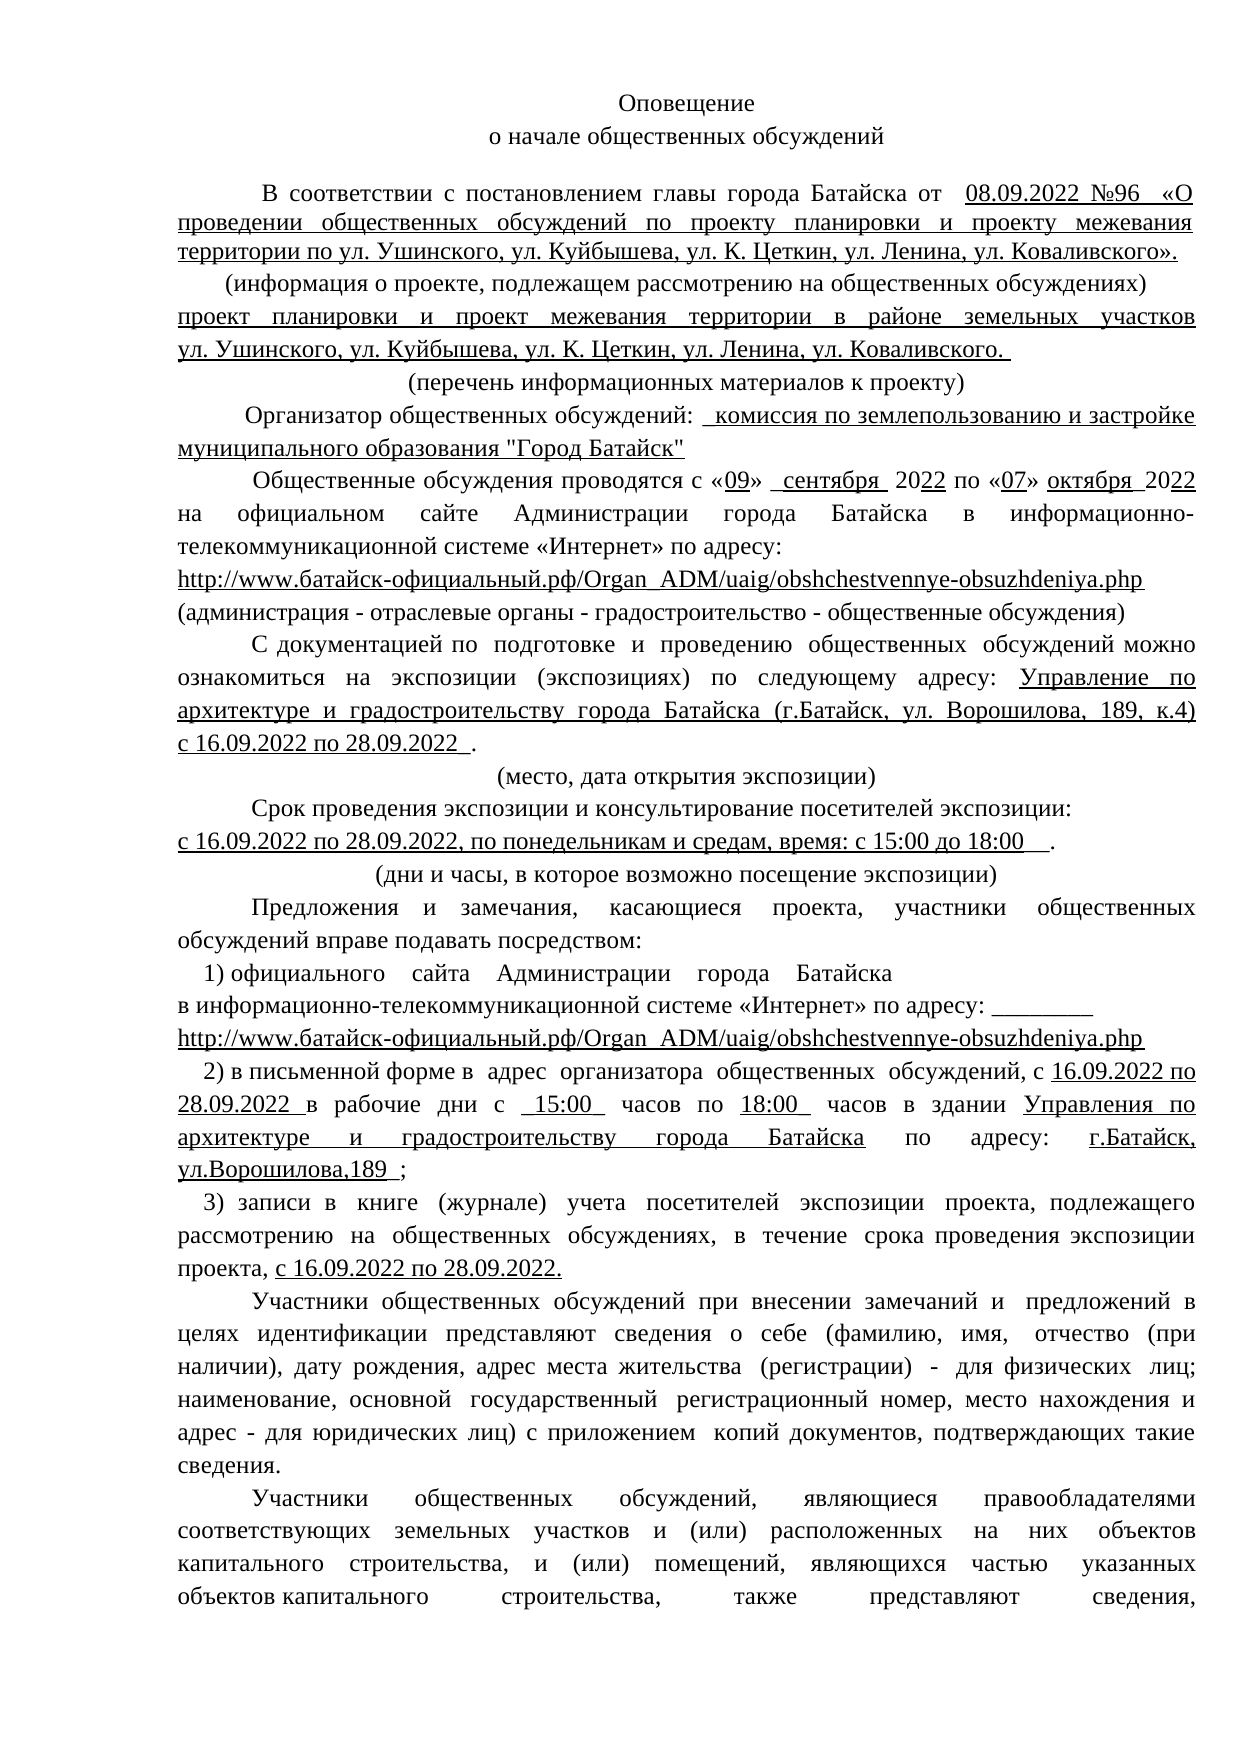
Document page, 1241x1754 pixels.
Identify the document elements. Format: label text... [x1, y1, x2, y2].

text http://www.батайск-официальный.рф/Organ_ADM/uaig/obshchestvennye-obsuzhdeniya.php [177, 560, 1196, 593]
text проект планировки и проект межевания территории в районе земельных участков ул. Ушинского, ул. Куйбышева, ул. К. Цеткин, ул. Ленина, ул. Коваливского. [177, 327, 1196, 363]
text С документацией по подготовке и проведению общественных обсуждений можно ознакомиться на экспозиции (экспозициях) по следующему адресу: Управление по архитектуре и градостроительству города Батайска_(г.Батайск, ул. Ворошилова, 189, к.4) с 16.09.2022 по 28.09.2022_. [177, 625, 1196, 720]
text Общественные обсуждения проводятся с «09» _сентября 2022 по «07» октября_2022 на официальном сайте Администрации города Батайска в информационно-телекоммуникационной системе «Интернет» по адресу: [177, 461, 1196, 560]
text http://www.батайск-официальный.рф/Organ_ADM/uaig/obshchestvennye-obsuzhdeniya.php [177, 1019, 1196, 1052]
text (перечень информационных материалов к проекту) [177, 363, 1196, 396]
text (администрация - отраслевые органы - градостроительство - общественные обсуждения) [177, 593, 1196, 625]
text С документацией по подготовке и проведению общественных обсуждений можно ознакомиться на экспозиции (экспозициях) по следующему адресу: Управление по архитектуре и градостроительству города Батайска_(г.Батайск, ул. Ворошилова, 189, к.4) с 16.09.2022 по 28.09.2022_. [177, 722, 1196, 757]
text (дни и часы, в которое возможно посещение экспозиции) [177, 855, 1196, 888]
text Оповещение [177, 88, 1196, 117]
text 3) записи в книге (журнале) учета посетителей экспозиции проекта, подлежащего рассмотрению на общественных обсуждениях, в течение срока проведения экспозиции проекта, с 16.09.2022 по 28.09.2022. [177, 1183, 1196, 1282]
text В соответствии с постановлением главы города Батайска от 08.09.2022 №96 «О проведении общественных обсуждений по проекту планировки и проекту межевания территории по ул. Ушинского, ул. Куйбышева, ул. К. Цеткин, ул. Ленина, ул. Коваливского». [177, 233, 1193, 264]
text о начале общественных обсуждений [177, 117, 1196, 149]
text в информационно-телекоммуникационной системе «Интернет» по адресу: ________ [177, 986, 1196, 1019]
text Участники общественных обсуждений при внесении замечаний и предложений в целях идентификации представляют сведения о себе (фамилию, имя, отчество (при наличии), дату рождения, адрес места жительства (регистрации) - для физических лиц; наименование, основной государственный регистрационный номер, место нахождения и адрес - для юридических лиц) с приложением копий документов, подтверждающих такие сведения. [177, 1282, 1196, 1478]
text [177, 1478, 1196, 1610]
text Организатор общественных обсуждений: _комиссия по землепользованию и застройке муниципального образования "Город Батайск" [177, 396, 1196, 461]
text В соответствии с постановлением главы города Батайска от 08.09.2022 №96 «О проведении общественных обсуждений по проекту планировки и проекту межевания территории по ул. Ушинского, ул. Куйбышева, ул. К. Цеткин, ул. Ленина, ул. Коваливского». [177, 149, 1193, 232]
text Предложения и замечания, касающиеся проекта, участники общественных обсуждений вправе подавать посредством: [177, 888, 1196, 953]
text 2) в письменной форме в адрес организатора общественных обсуждений, с 16.09.2022 по 28.09.2022 в рабочие дни с _15:00_ часов по 18:00_ часов в здании Управления по архитектуре и градостроительству города Батайска по адресу: г.Батайск, ул.Ворошилова,189_; [177, 1052, 1196, 1183]
text Срок проведения экспозиции и консультирование посетителей экспозиции: [177, 789, 1196, 822]
text 1) официального сайта Администрации города Батайска [177, 953, 1196, 986]
text проект планировки и проект межевания территории в районе земельных участков ул. Ушинского, ул. Куйбышева, ул. К. Цеткин, ул. Ленина, ул. Коваливского. [177, 297, 1196, 326]
text (информация о проекте, подлежащем рассмотрению на общественных обсуждениях) [177, 264, 1196, 297]
text (место, дата открытия экспозиции) [177, 757, 1196, 789]
text с 16.09.2022 по 28.09.2022, по понедельникам и средам, время: с 15:00 до 18:00__. [177, 822, 1196, 855]
